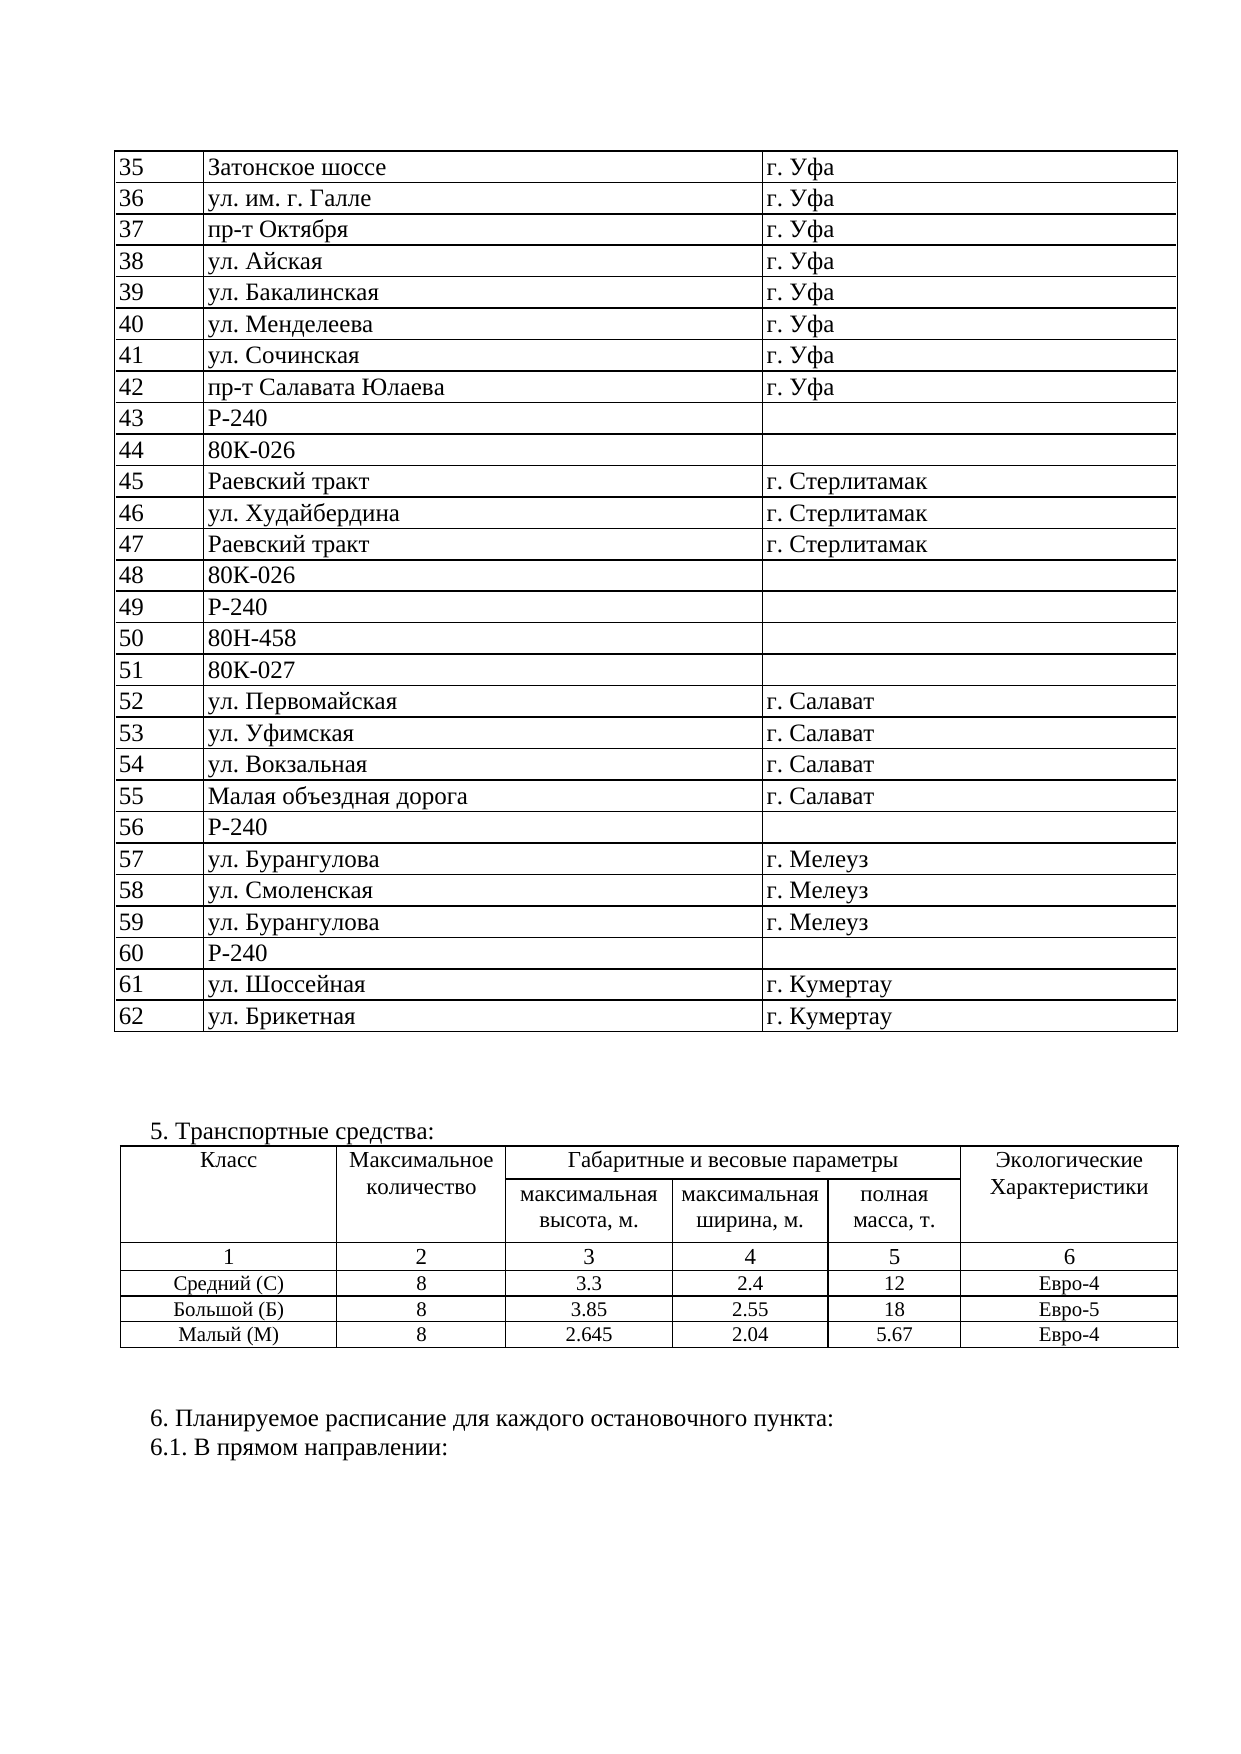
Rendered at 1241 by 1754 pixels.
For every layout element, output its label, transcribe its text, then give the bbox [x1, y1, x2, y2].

table_cell полная масса, т. [829, 1180, 960, 1242]
table_cell 80К-026 [204, 561, 762, 590]
table_cell г. Стерлитамак [763, 528, 1177, 559]
table_cell г. Уфа [763, 213, 1177, 244]
table_cell Малый (М) [121, 1322, 336, 1346]
table_cell 51 [115, 654, 203, 685]
table_cell 48 [115, 560, 203, 590]
table_cell г. Уфа [763, 307, 1177, 339]
table_cell ул. Худайбердина [204, 498, 762, 527]
table_cell 57 [115, 843, 203, 873]
table_cell 3.3 [506, 1271, 672, 1295]
table_cell ул. Уфимская [204, 718, 762, 748]
table_cell 4 [673, 1243, 827, 1269]
table_cell г. Уфа [763, 181, 1177, 213]
table_cell Малая объездная дорога [204, 781, 762, 811]
table_cell 5.67 [829, 1322, 960, 1346]
table_cell 44 [115, 434, 203, 464]
table_cell 45 [115, 466, 203, 496]
table_cell [763, 402, 1177, 433]
table_cell ул. Бурангулова [204, 844, 762, 873]
table_cell [763, 653, 1177, 685]
table_cell 80К-027 [204, 655, 762, 685]
table_cell 52 [115, 686, 203, 716]
text 5. Транспортные средства: [150, 1116, 1090, 1145]
table_cell 1 [121, 1243, 336, 1269]
table_cell г. Мелеуз [763, 905, 1177, 936]
table_cell 46 [115, 497, 203, 527]
table_cell 41 [115, 340, 203, 370]
table_cell г. Стерлитамак [763, 465, 1177, 496]
table_cell Раевский тракт [204, 466, 762, 496]
table_cell 2.645 [506, 1322, 672, 1346]
table_cell 60 [115, 938, 203, 968]
table_cell пр-т Октября [204, 215, 762, 244]
table_cell 6 [961, 1243, 1177, 1269]
table_cell 38 [115, 245, 203, 276]
table_cell 62 [115, 1000, 203, 1031]
table_cell ул. Айская [204, 246, 762, 276]
table_cell г. Салават [763, 779, 1177, 811]
table_cell Евро-4 [961, 1322, 1177, 1346]
table_cell 54 [115, 749, 203, 779]
text 6.1. В прямом направлении: [150, 1432, 1090, 1461]
table_cell 49 [115, 591, 203, 622]
table_cell пр-т Салавата Юлаева [204, 372, 762, 402]
table_cell г. Уфа [763, 152, 1177, 181]
table_cell ул. им. г. Галле [204, 183, 762, 213]
table_cell Евро-4 [961, 1271, 1177, 1295]
table_cell 59 [115, 906, 203, 936]
table_cell ул. Менделеева [204, 309, 762, 339]
table_header Экологические Характеристики [961, 1147, 1177, 1242]
table_cell г. Кумертау [763, 968, 1177, 999]
table_cell 55 [115, 780, 203, 811]
table_cell г. Уфа [763, 370, 1177, 402]
table_cell 8 [337, 1322, 505, 1346]
table_cell Раевский тракт [204, 529, 762, 559]
table_cell 43 [115, 403, 203, 433]
table_cell г. Стерлитамак [763, 496, 1177, 527]
table_cell Р-240 [204, 812, 762, 842]
table_cell 39 [115, 277, 203, 307]
table_cell ул. Первомайская [204, 686, 762, 716]
table_cell г. Салават [763, 716, 1177, 748]
table_cell [763, 811, 1177, 842]
table_cell Р-240 [204, 592, 762, 622]
table_cell ул. Сочинская [204, 340, 762, 370]
table_cell ул. Вокзальная [204, 749, 762, 779]
table_cell 3 [506, 1243, 672, 1269]
table_header Класс [121, 1147, 336, 1242]
text 6. Планируемое расписание для каждого остановочного пункта: [150, 1403, 1090, 1432]
table_cell [763, 936, 1177, 968]
table_cell 36 [115, 183, 203, 213]
table_cell 35 [115, 152, 203, 181]
table_cell максимальная высота, м. [506, 1180, 672, 1242]
table_cell г. Уфа [763, 244, 1177, 276]
table_cell г. Мелеуз [763, 874, 1177, 905]
table_cell 18 [829, 1297, 960, 1321]
table_cell 2 [337, 1243, 505, 1269]
table_cell г. Салават [763, 748, 1177, 779]
table_header Максимальное количество [337, 1147, 505, 1242]
table_cell 80Н-458 [204, 623, 762, 653]
table_cell ул. Брикетная [204, 1001, 762, 1031]
table_cell [763, 590, 1177, 622]
table_cell 53 [115, 717, 203, 748]
table_cell 50 [115, 623, 203, 653]
table_cell г. Мелеуз [763, 842, 1177, 873]
table_cell [763, 559, 1177, 590]
table_cell 37 [115, 214, 203, 244]
table_cell ул. Бакалинская [204, 277, 762, 307]
table_cell 56 [115, 812, 203, 842]
table_cell Средний (С) [121, 1271, 336, 1295]
table_cell Большой (Б) [121, 1297, 336, 1321]
table_cell максимальная ширина, м. [673, 1180, 827, 1242]
table_cell [763, 622, 1177, 653]
table_cell г. Уфа [763, 276, 1177, 307]
table_cell 12 [829, 1271, 960, 1295]
table_header Габаритные и весовые параметры [506, 1147, 960, 1178]
table_cell 5 [829, 1243, 960, 1269]
table_cell г. Салават [763, 685, 1177, 716]
table_cell 3.85 [506, 1297, 672, 1321]
table_cell 2.04 [673, 1322, 827, 1346]
table_cell г. Кумертау [763, 999, 1177, 1031]
table_cell ул. Смоленская [204, 875, 762, 905]
table_cell 2.55 [673, 1297, 827, 1321]
table_cell Р-240 [204, 403, 762, 433]
table_cell г. Уфа [763, 339, 1177, 370]
table_cell [763, 433, 1177, 464]
table_cell 2.4 [673, 1271, 827, 1295]
table_cell 47 [115, 529, 203, 559]
table_cell 8 [337, 1271, 505, 1295]
table_cell Р-240 [204, 938, 762, 968]
table_cell 8 [337, 1297, 505, 1321]
table_cell Евро-5 [961, 1297, 1177, 1321]
table_cell 61 [115, 969, 203, 999]
table_cell ул. Бурангулова [204, 907, 762, 936]
table_cell 40 [115, 308, 203, 339]
table_cell 80К-026 [204, 435, 762, 464]
table_cell ул. Шоссейная [204, 970, 762, 999]
table_cell Затонское шоссе [204, 152, 762, 181]
table_cell 58 [115, 875, 203, 905]
table_cell 42 [115, 371, 203, 402]
